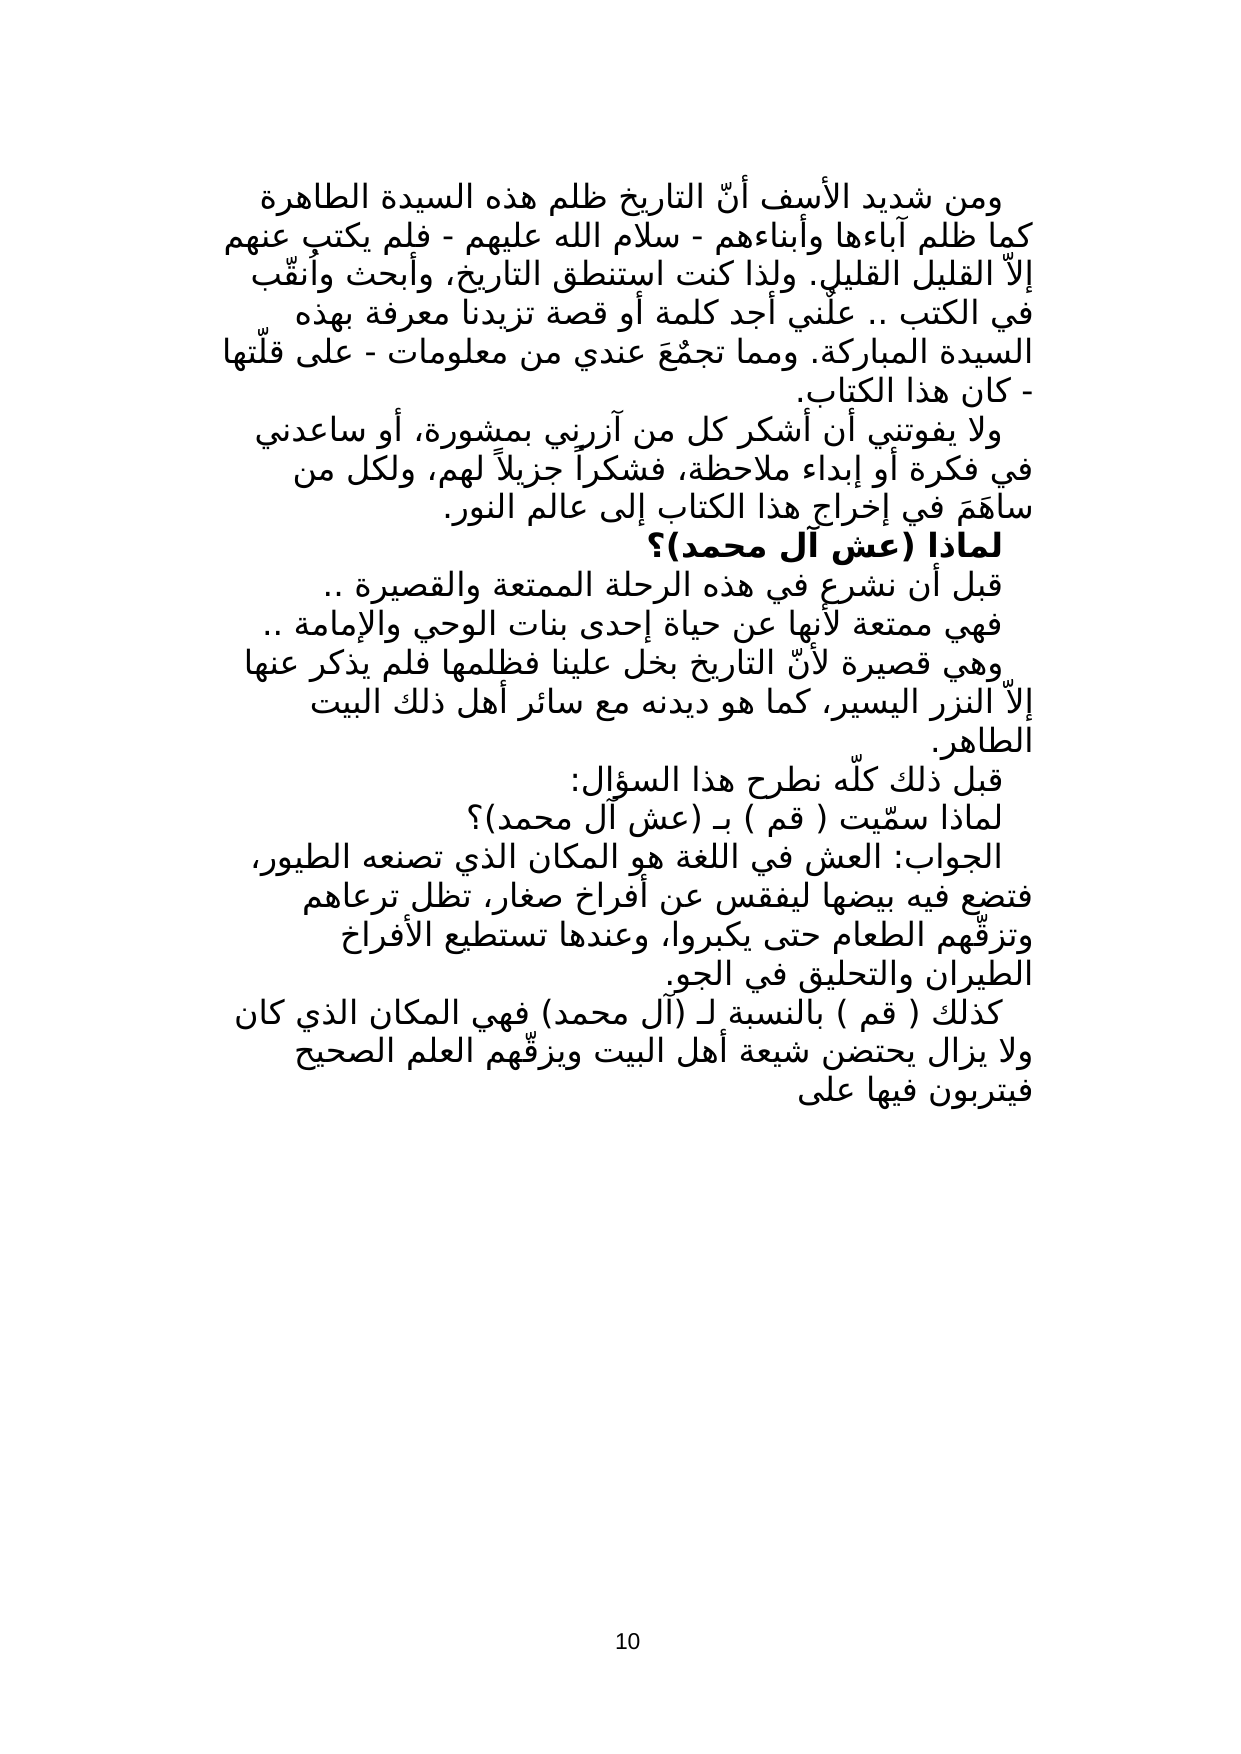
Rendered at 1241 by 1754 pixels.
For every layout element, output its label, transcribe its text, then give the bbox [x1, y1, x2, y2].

text لماذا (عش آل محمد)؟ [222, 527, 1033, 566]
text وهي قصيرة لأنّ التاريخ بخل علينا فظلمها فلم يذكر عنها إلاّ النزر اليسير، كما هو ديدنه مع سائر أهل ذلك البيت الطاهر. [222, 643, 1033, 760]
text كذلك ( قم ) بالنسبة لـ (آل محمد) فهي المكان الذي كان ولا يزال يحتضن شيعة أهل البيت ويزقّهم العلم الصحيح فيتربون فيها على [222, 993, 1033, 1110]
text ومن شديد الأسف أنّ التاريخ ظلم هذه السيدة الطاهرة كما ظلم آباءها وأبناءهم - سلام الله عليهم - فلم يكتب عنهم إلاّ القليل القليل. ولذا كنت استنطق التاريخ، وأبحث واُنقّب في الكتب .. علٌني أجد كلمة أو قصة تزيدنا معرفة بهذه السيدة المباركة. ومما تجمٌعَ عندي من معلومات - على قلّتها - كان هذا الكتاب. [222, 177, 1033, 410]
text فهي ممتعة لأنها عن حياة إحدى بنات الوحي والإمامة .. [222, 604, 1033, 643]
text قبل ذلك كلّه نطرح هذا السؤال: [222, 760, 1033, 799]
text قبل أن نشرع في هذه الرحلة الممتعة والقصيرة .. [222, 566, 1033, 604]
text ولا يفوتني أن أشكر كل من آزرني بمشورة، أو ساعدني في فكرة أو إبداء ملاحظة، فشكراً جزيلاً لهم، ولكل من ساهَمَ في إخراج هذا الكتاب إلى عالم النور. [222, 410, 1033, 527]
text الجواب: العش في اللغة هو المكان الذي تصنعه الطيور، فتضع فيه بيضها ليفقس عن أفراخ صغار، تظل ترعاهم وتزقّهم الطعام حتى يكبروا، وعندها تستطيع الأفراخ الطيران والتحليق في الجو. [222, 838, 1033, 993]
text لماذا سمّيت ( قم ) بـ (عش آل محمد)؟ [222, 799, 1033, 838]
